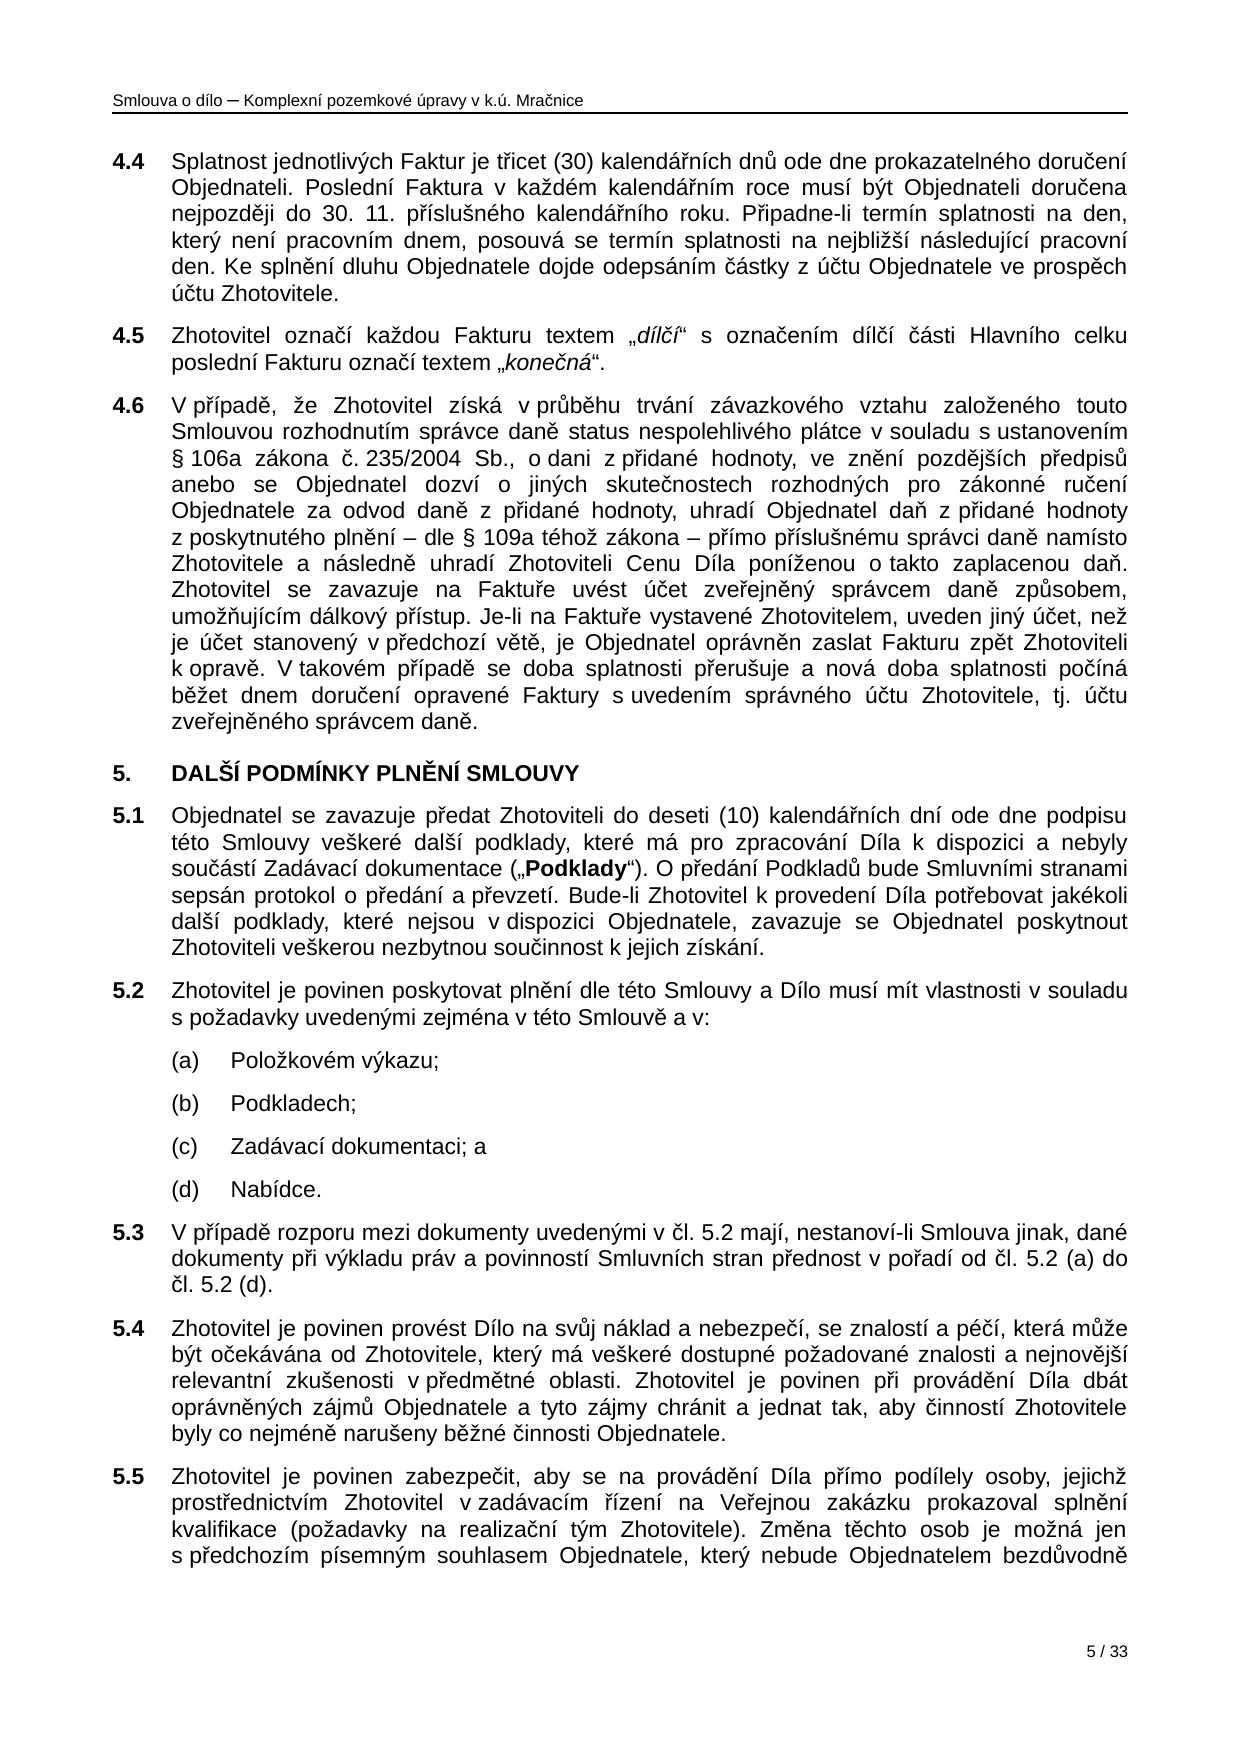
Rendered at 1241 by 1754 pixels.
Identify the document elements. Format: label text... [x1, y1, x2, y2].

list Zadávací dokumentaci; a [171, 1133, 1128, 1159]
text V případě rozporu mezi dokumenty uvedenými v čl. 5.2 mají, nestanoví-li Smlouva jinak, dané dokumenty při výkladu práv a povinností Smluvních stran přednost v pořadí od čl. 5.2 (a) do čl. 5.2 (d). [112, 1219, 1128, 1298]
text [112, 1463, 1128, 1568]
text V případě, že Zhotovitel získá v průběhu trvání závazkového vztahu založeného touto Smlouvou rozhodnutím správce daně status nespolehlivého plátce v souladu s ustanovením § 106a zákona č. 235/2004 Sb., o dani z přidané hodnoty, ve znění pozdějších předpisů anebo se Objednatel dozví o jiných skutečnostech rozhodných pro zákonné ručení Objednatele za odvod daně z přidané hodnoty, uhradí Objednatel daň z přidané hodnoty z poskytnutého plnění – dle § 109a téhož zákona – přímo příslušnému správci daně namísto Zhotovitele a následně uhradí Zhotoviteli Cenu Díla poníženou o takto zaplacenou daň. Zhotovitel se zavazuje na Faktuře uvést účet zveřejněný správcem daně způsobem, umožňujícím dálkový přístup. Je-li na Faktuře vystavené Zhotovitelem, uveden jiný účet, než je účet stanovený v předchozí větě, je Objednatel oprávněn zaslat Fakturu zpět Zhotoviteli k opravě. V takovém případě se doba splatnosti přerušuje a nová doba splatnosti počíná běžet dnem doručení opravené Faktury s uvedením správného účtu Zhotovitele, tj. účtu zveřejněného správcem daně. [112, 392, 1128, 734]
text Zhotovitel je povinen poskytovat plnění dle této Smlouvy a Dílo musí mít vlastnosti v souladu s požadavky uvedenými zejména v této Smlouvě a v: [112, 977, 1128, 1030]
text Další podmínky Plnění smlouvy [112, 759, 1128, 786]
text Splatnost jednotlivých Faktur je třicet (30) kalendářních dnů ode dne prokazatelného doručení Objednateli. Poslední Faktura v každém kalendářním roce musí být Objednateli doručena nejpozději do 30. 11. příslušného kalendářního roku. Připadne-li termín splatnosti na den, který není pracovním dnem, posouvá se termín splatnosti na nejbližší následující pracovní den. Ke splnění dluhu Objednatele dojde odepsáním částky z účtu Objednatele ve prospěch účtu Zhotovitele. [112, 148, 1128, 306]
list Nabídce. [171, 1176, 1128, 1202]
list Položkovém výkazu; [171, 1047, 1128, 1073]
text Zhotovitel je povinen provést Dílo na svůj náklad a nebezpečí, se znalostí a péčí, která může být očekávána od Zhotovitele, který má veškeré dostupné požadované znalosti a nejnovější relevantní zkušenosti v předmětné oblasti. Zhotovitel je povinen při provádění Díla dbát oprávněných zájmů Objednatele a tyto zájmy chránit a jednat tak, aby činností Zhotovitele byly co nejméně narušeny běžné činnosti Objednatele. [112, 1314, 1128, 1446]
text Zhotovitel označí každou Fakturu textem „dílčí“ s označením dílčí části Hlavního celku poslední Fakturu označí textem „konečná“. [112, 322, 1128, 375]
text Objednatel se zavazuje předat Zhotoviteli do deseti (10) kalendářních dní ode dne podpisu této Smlouvy veškeré další podklady, které má pro zpracování Díla k dispozici a nebyly součástí Zadávací dokumentace („Podklady“). O předání Podkladů bude Smluvními stranami sepsán protokol o předání a převzetí. Bude-li Zhotovitel k provedení Díla potřebovat jakékoli další podklady, které nejsou v dispozici Objednatele, zavazuje se Objednatel poskytnout Zhotoviteli veškerou nezbytnou součinnost k jejich získání. [112, 802, 1128, 961]
list Podkladech; [171, 1090, 1128, 1116]
